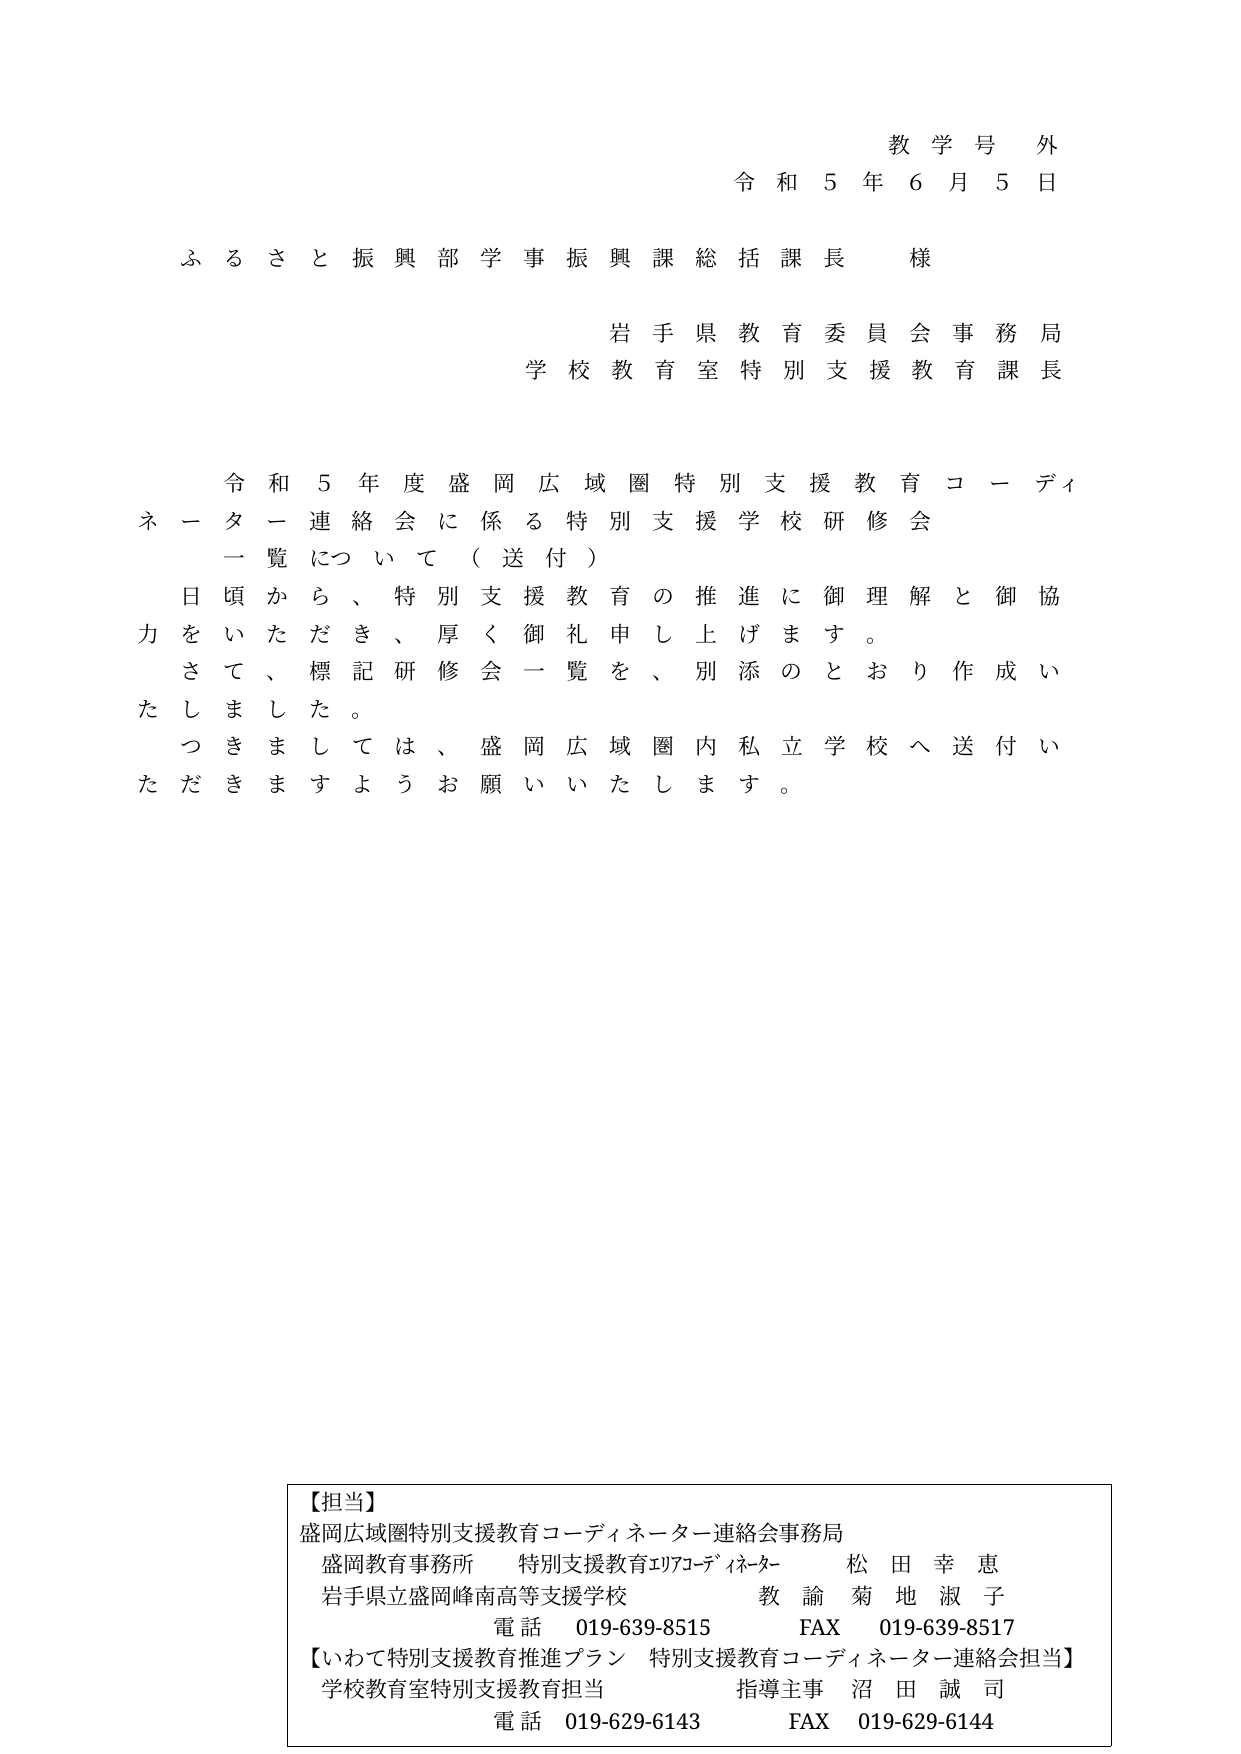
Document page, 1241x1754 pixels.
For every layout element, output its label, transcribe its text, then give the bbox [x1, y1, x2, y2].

text 学校教育室特別支援教育課長 [137, 351, 1083, 388]
text 令和５年度盛岡広域圏特別支援教育コーディネーター連絡会に係る特別支援学校研修会 [137, 463, 1103, 538]
text 令和５年６月５日 [137, 162, 1079, 200]
text 教学号外 [137, 125, 1079, 162]
text ふるさと振興部学事振興課総括課長 様 [137, 238, 1103, 275]
text 岩手県教育委員会事務局 [137, 313, 1083, 351]
text 一覧について（送付） [137, 538, 1103, 576]
text さて、標記研修会一覧を、別添のとおり作成いたしました。 [137, 651, 1103, 727]
text 日頃から、特別支援教育の推進に御理解と御協力をいただき、厚く御礼申し上げます。 [137, 576, 1103, 651]
text つきましては、盛岡広域圏内私立学校へ送付いただきますようお願いいたします。 [137, 727, 1103, 802]
